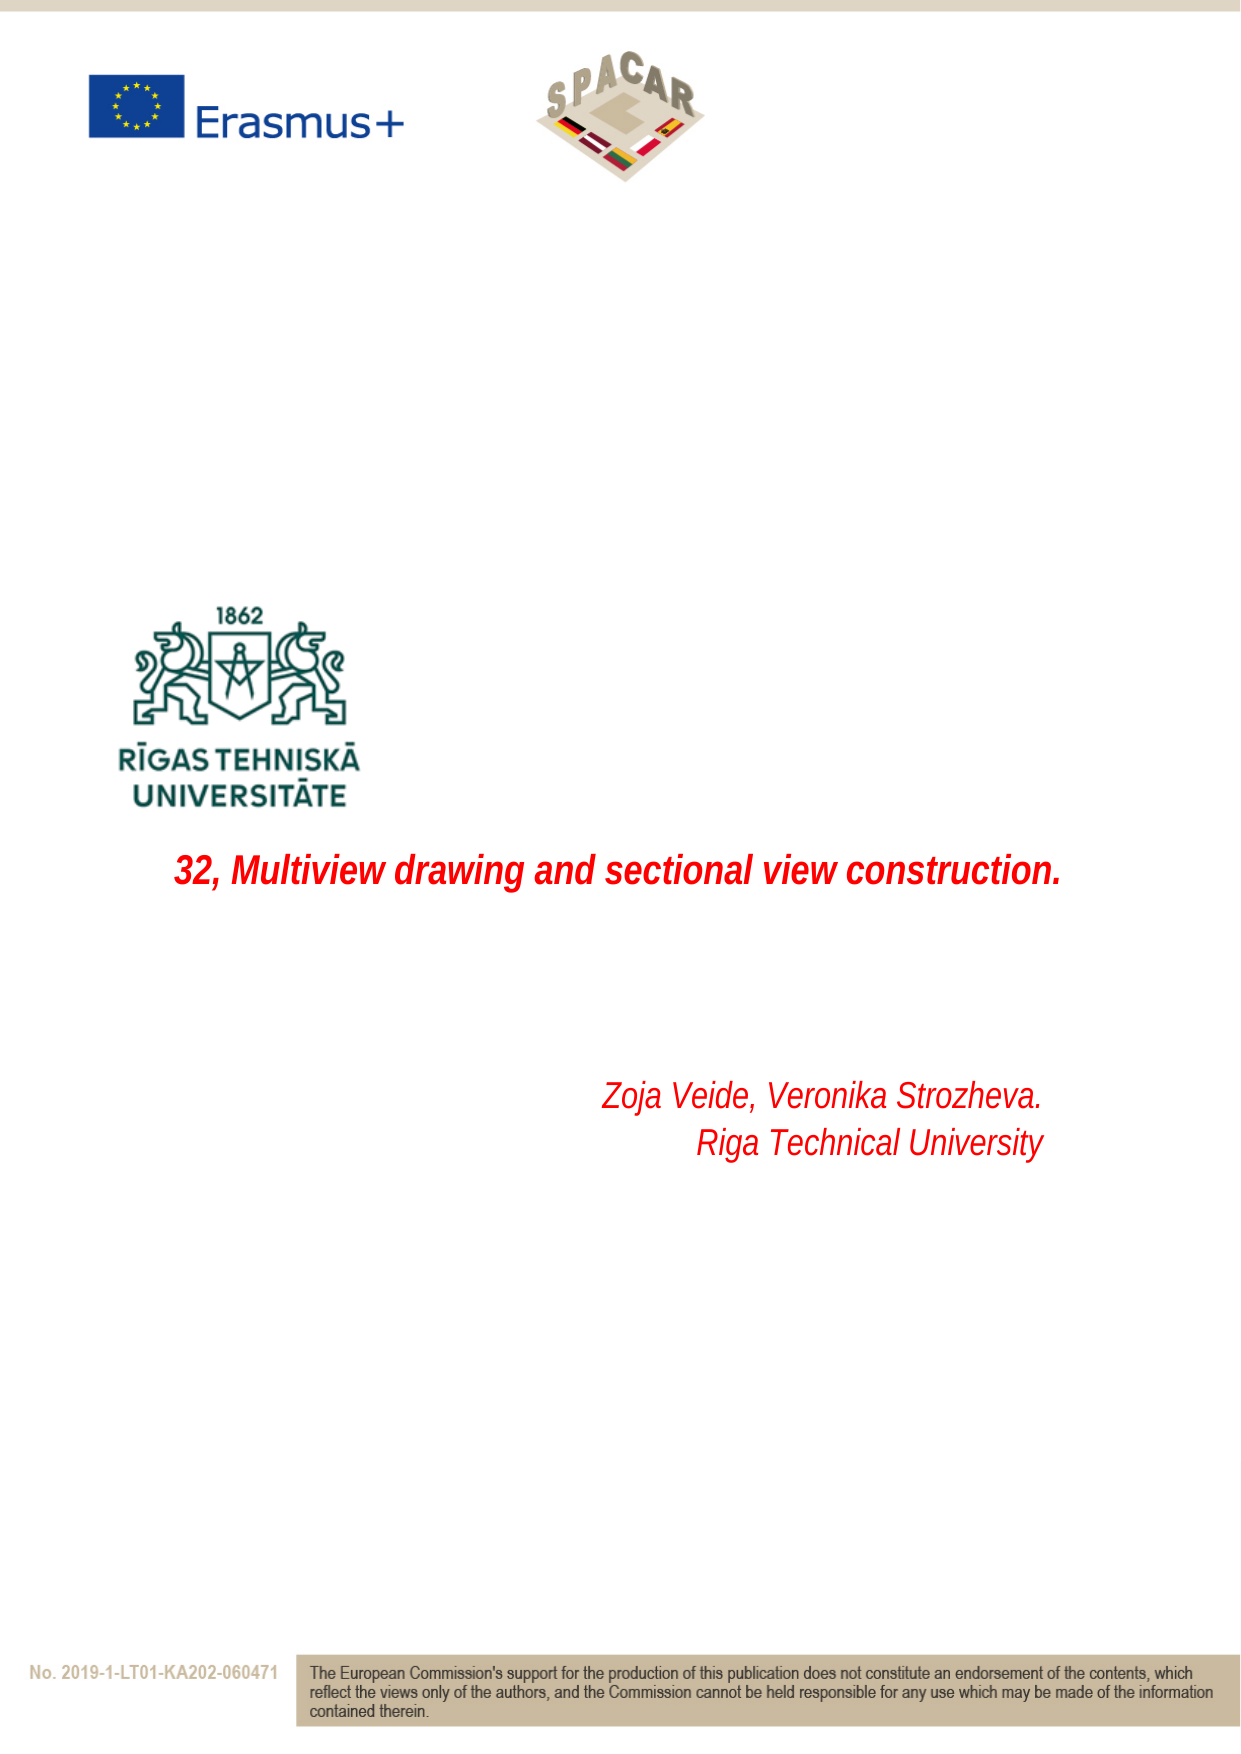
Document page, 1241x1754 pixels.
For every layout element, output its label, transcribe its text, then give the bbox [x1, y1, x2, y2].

picture [0, 0, 1241, 1754]
text 32, Multiview drawing and sectional view construction. [89, 845, 1152, 893]
text Zoja Veide, Veronika Strozheva. Riga Technical University [89, 1073, 1047, 1163]
